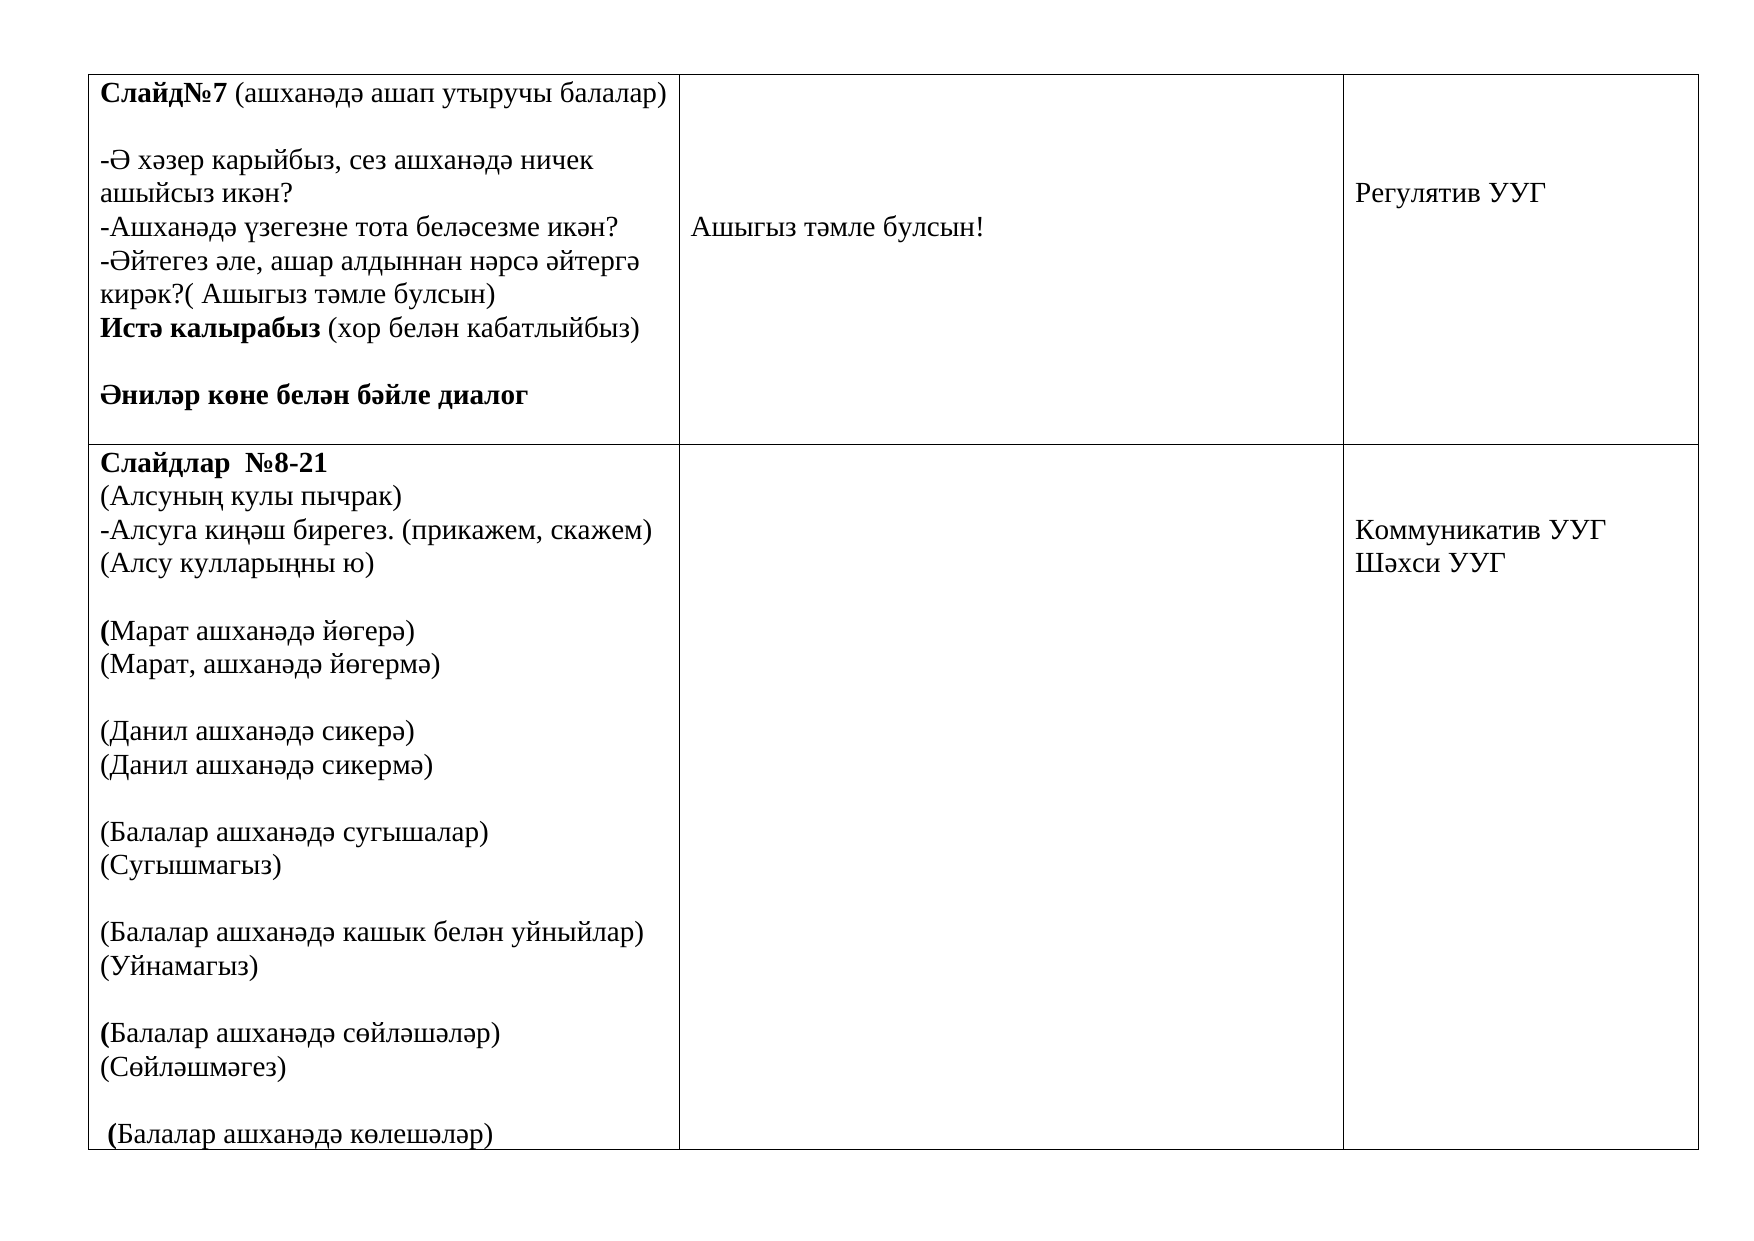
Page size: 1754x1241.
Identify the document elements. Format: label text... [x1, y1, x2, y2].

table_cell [1344, 445, 1698, 1149]
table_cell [89, 445, 679, 1149]
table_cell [89, 75, 679, 444]
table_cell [680, 75, 1343, 444]
table_cell [680, 445, 1343, 1149]
table_cell Регулятив УУГ [1344, 75, 1698, 444]
